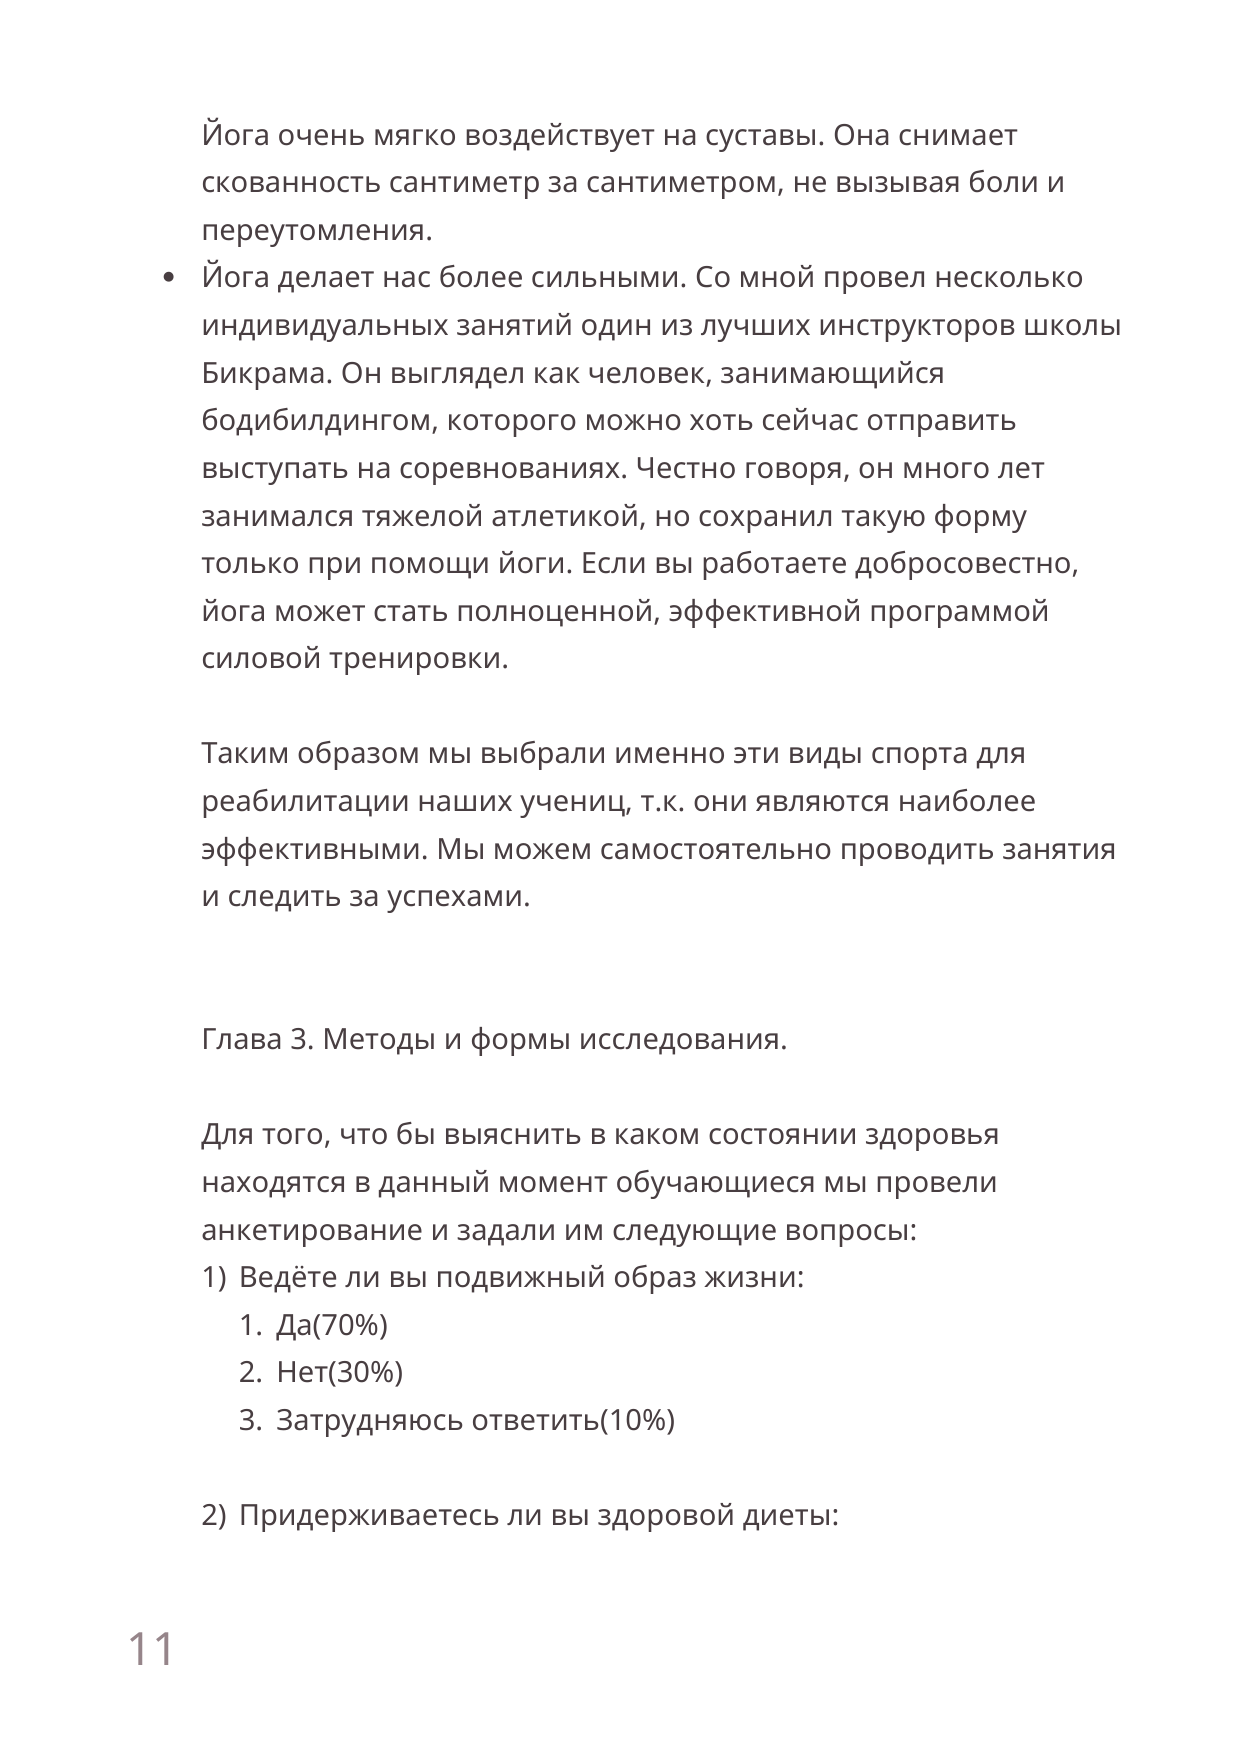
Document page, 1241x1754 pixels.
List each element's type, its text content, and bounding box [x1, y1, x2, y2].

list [163, 114, 1130, 249]
list Глава 3. Методы и формы исследования. [201, 1018, 1130, 1058]
list Затрудняюсь ответить(10%) [238, 1399, 1130, 1439]
list Да(70%) [238, 1304, 1130, 1344]
list Придерживаетесь ли вы здоровой диеты: [201, 1494, 1130, 1534]
list Нет(30%) [238, 1352, 1130, 1391]
list Ведёте ли вы подвижный образ жизни: [201, 1256, 1130, 1296]
list Для того, что бы выяснить в каком состоянии здоровья находятся в данный момент обучающиеся мы провели анкетирование и задали им следующие вопросы: [201, 1114, 1130, 1248]
list Йога делает нас более сильными. Со мной провел несколько индивидуальных занятий один из лучших инструкторов школы Бикрама. Он выглядел как человек, занимающийся бодибилдингом, которого можно хоть сейчас отправить выступать на соревнованиях. Честно говоря, он много лет занимался тяжелой атлетикой, но сохранил такую форму только при помощи йоги. Если вы работаете добросовестно, йога может стать полноценной, эффективной программой силовой тренировки. [163, 257, 1130, 677]
list Таким образом мы выбрали именно эти виды спорта для реабилитации наших учениц, т.к. они являются наиболее эффективными. Мы можем самостоятельно проводить занятия и следить за успехами. [201, 733, 1130, 915]
